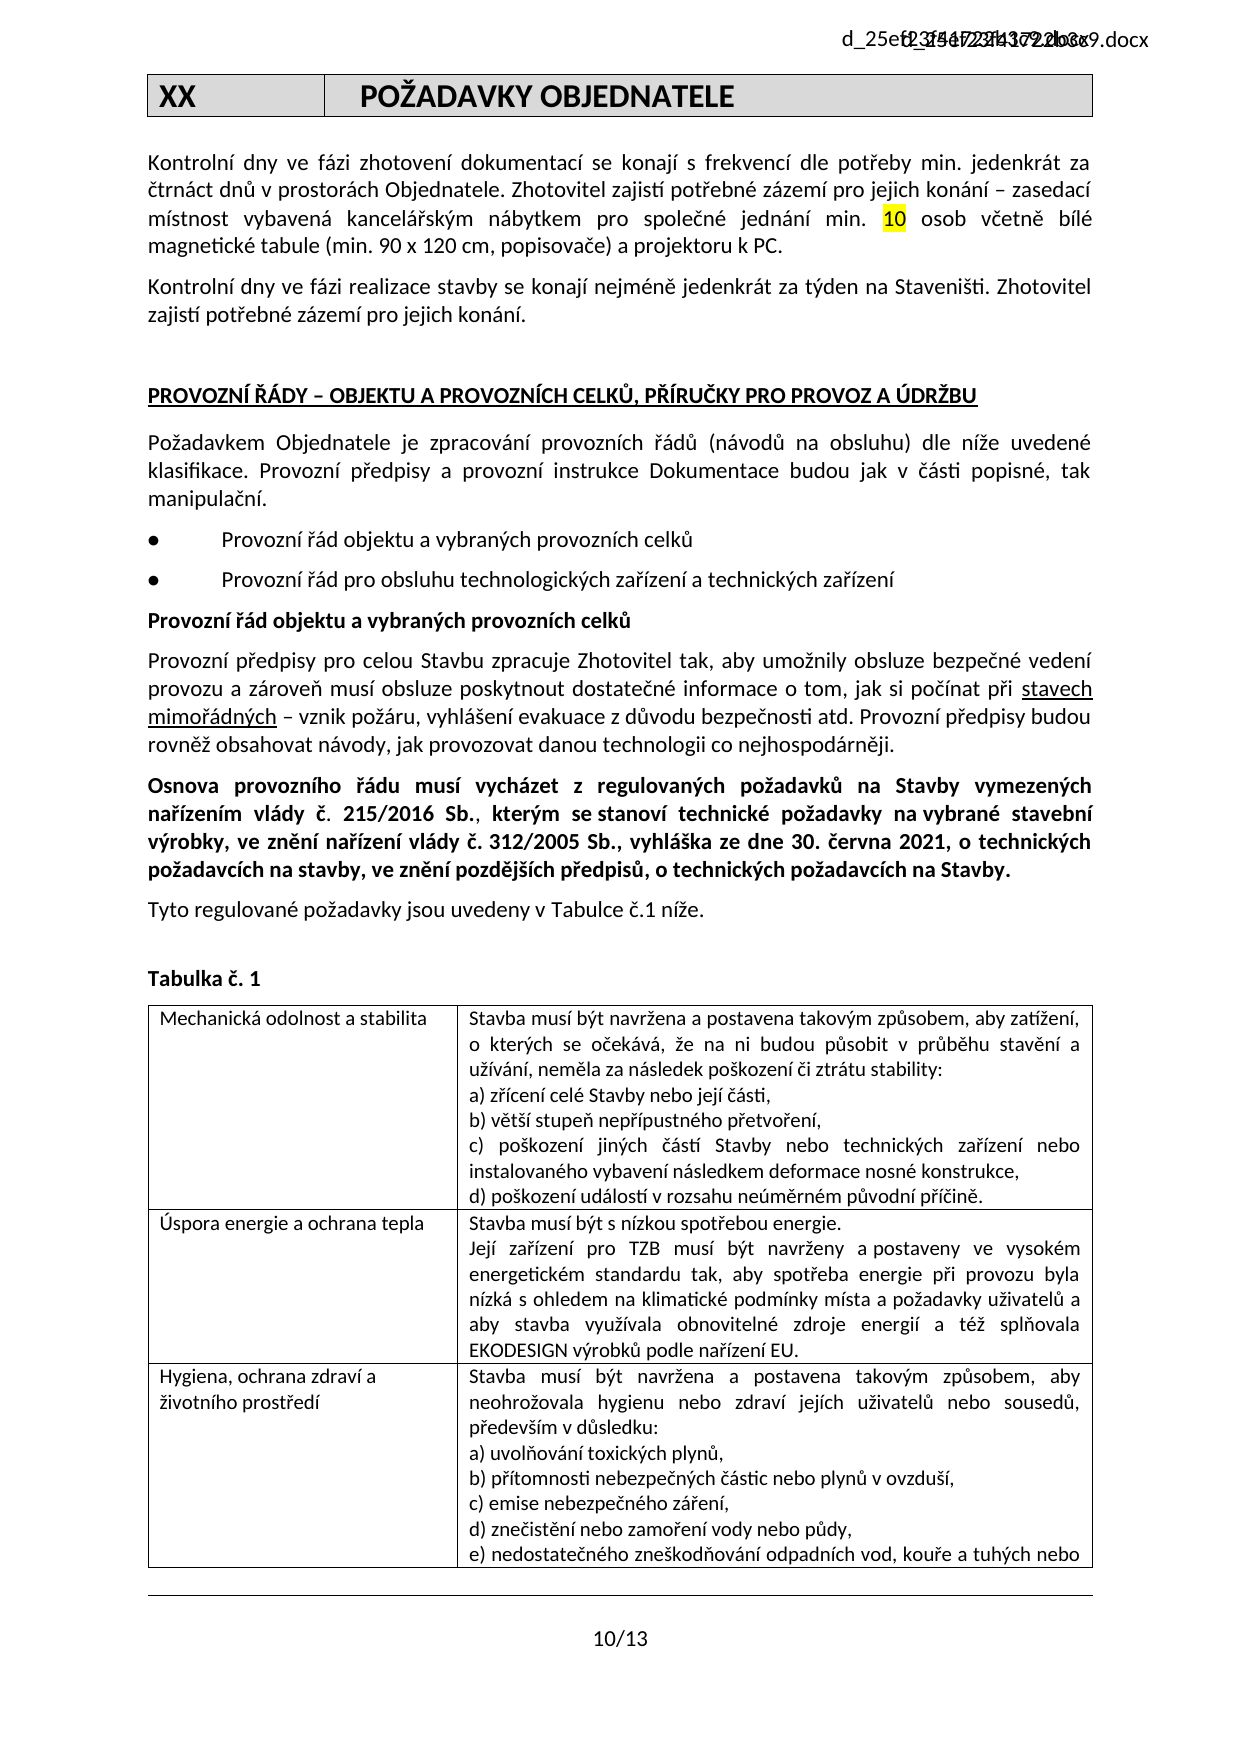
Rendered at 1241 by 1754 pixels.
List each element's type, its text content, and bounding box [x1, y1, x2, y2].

table_header Stavba musí být navržena a postavena takovým způsobem, aby zatížení, o kterých se očekává, že na ni budou působit v průběhu stavění a užívání, neměla za následek poškození či ztrátu stability: a) zřícení celé Stavby nebo její části, b) větší stupeň nepřípustného přetvoření, c) poškození jiných částí Stavby nebo technických zařízení nebo instalovaného vybavení následkem deformace nosné konstrukce, d) poškození událostí v rozsahu neúměrném původní příčině. [458, 1006, 1092, 1209]
text • Provozní řád pro obsluhu technologických zařízení a technických zařízení [148, 565, 1093, 593]
text Provozní předpisy pro celou Stavbu zpracuje Zhotovitel tak, aby umožnily obsluze bezpečné vedení provozu a zároveň musí obsluze poskytnout dostatečné informace o tom, jak si počínat při stavech mimořádných – vznik požáru, vyhlášení evakuace z důvodu bezpečnosti atd. Provozní předpisy budou rovněž obsahovat návody, jak provozovat danou technologii co nejhospodárněji. [148, 646, 1093, 758]
text Kontrolní dny ve fázi zhotovení dokumentací se konají s frekvencí dle potřeby min. jedenkrát za čtrnáct dnů v prostorách Objednatele. Zhotovitel zajistí potřebné zázemí pro jejich konání – zasedací místnost vybavená kancelářským nábytkem pro společné jednání min. 10 osob včetně bílé magnetické tabule (min. 90 x 120 cm, popisovače) a projektoru k PC. [148, 148, 1093, 260]
table_header Mechanická odolnost a stabilita [149, 1006, 457, 1209]
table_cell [458, 1364, 1092, 1567]
text Tyto regulované požadavky jsou uvedeny v Tabulce č.1 níže. [148, 895, 1093, 923]
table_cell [149, 1364, 457, 1567]
subtitle PROVOZNÍ ŘÁDY – OBJEKTU A PROVOZNÍCH CELKŮ, PŘÍRUČKY PRO PROVOZ A ÚDRŽBU [148, 381, 1093, 409]
text Požadavkem Objednatele je zpracování provozních řádů (návodů na obsluhu) dle níže uvedené klasifikace. Provozní předpisy a provozní instrukce Dokumentace budou jak v části popisné, tak manipulační. [148, 428, 1093, 512]
text Kontrolní dny ve fázi realizace stavby se konají nejméně jedenkrát za týden na Staveništi. Zhotovitel zajistí potřebné zázemí pro jejich konání. [148, 272, 1093, 328]
text • Provozní řád objektu a vybraných provozních celků [148, 525, 1093, 553]
table_cell Úspora energie a ochrana tepla [149, 1210, 457, 1362]
text Tabulka č. 1 [148, 964, 1093, 992]
table_cell Stavba musí být s nízkou spotřebou energie. Její zařízení pro TZB musí být navrženy a postaveny ve vysokém energetickém standardu tak, aby spotřeba energie při provozu byla nízká s ohledem na klimatické podmínky místa a požadavky uživatelů a aby stavba využívala obnovitelné zdroje energií a též splňovala EKODESIGN výrobků podle nařízení EU. [458, 1210, 1092, 1362]
text Provozní řád objektu a vybraných provozních celků [148, 606, 1093, 634]
text Osnova provozního řádu musí vycházet z regulovaných požadavků na Stavby vymezených nařízením vlády č. 215/2016 Sb., kterým se stanoví technické požadavky na vybrané stavební výrobky, ve znění nařízení vlády č. 312/2005 Sb., vyhláška ze dne 30. června 2021, o technických požadavcích na stavby, ve znění pozdějších předpisů, o technických požadavcích na Stavby. [148, 771, 1093, 883]
